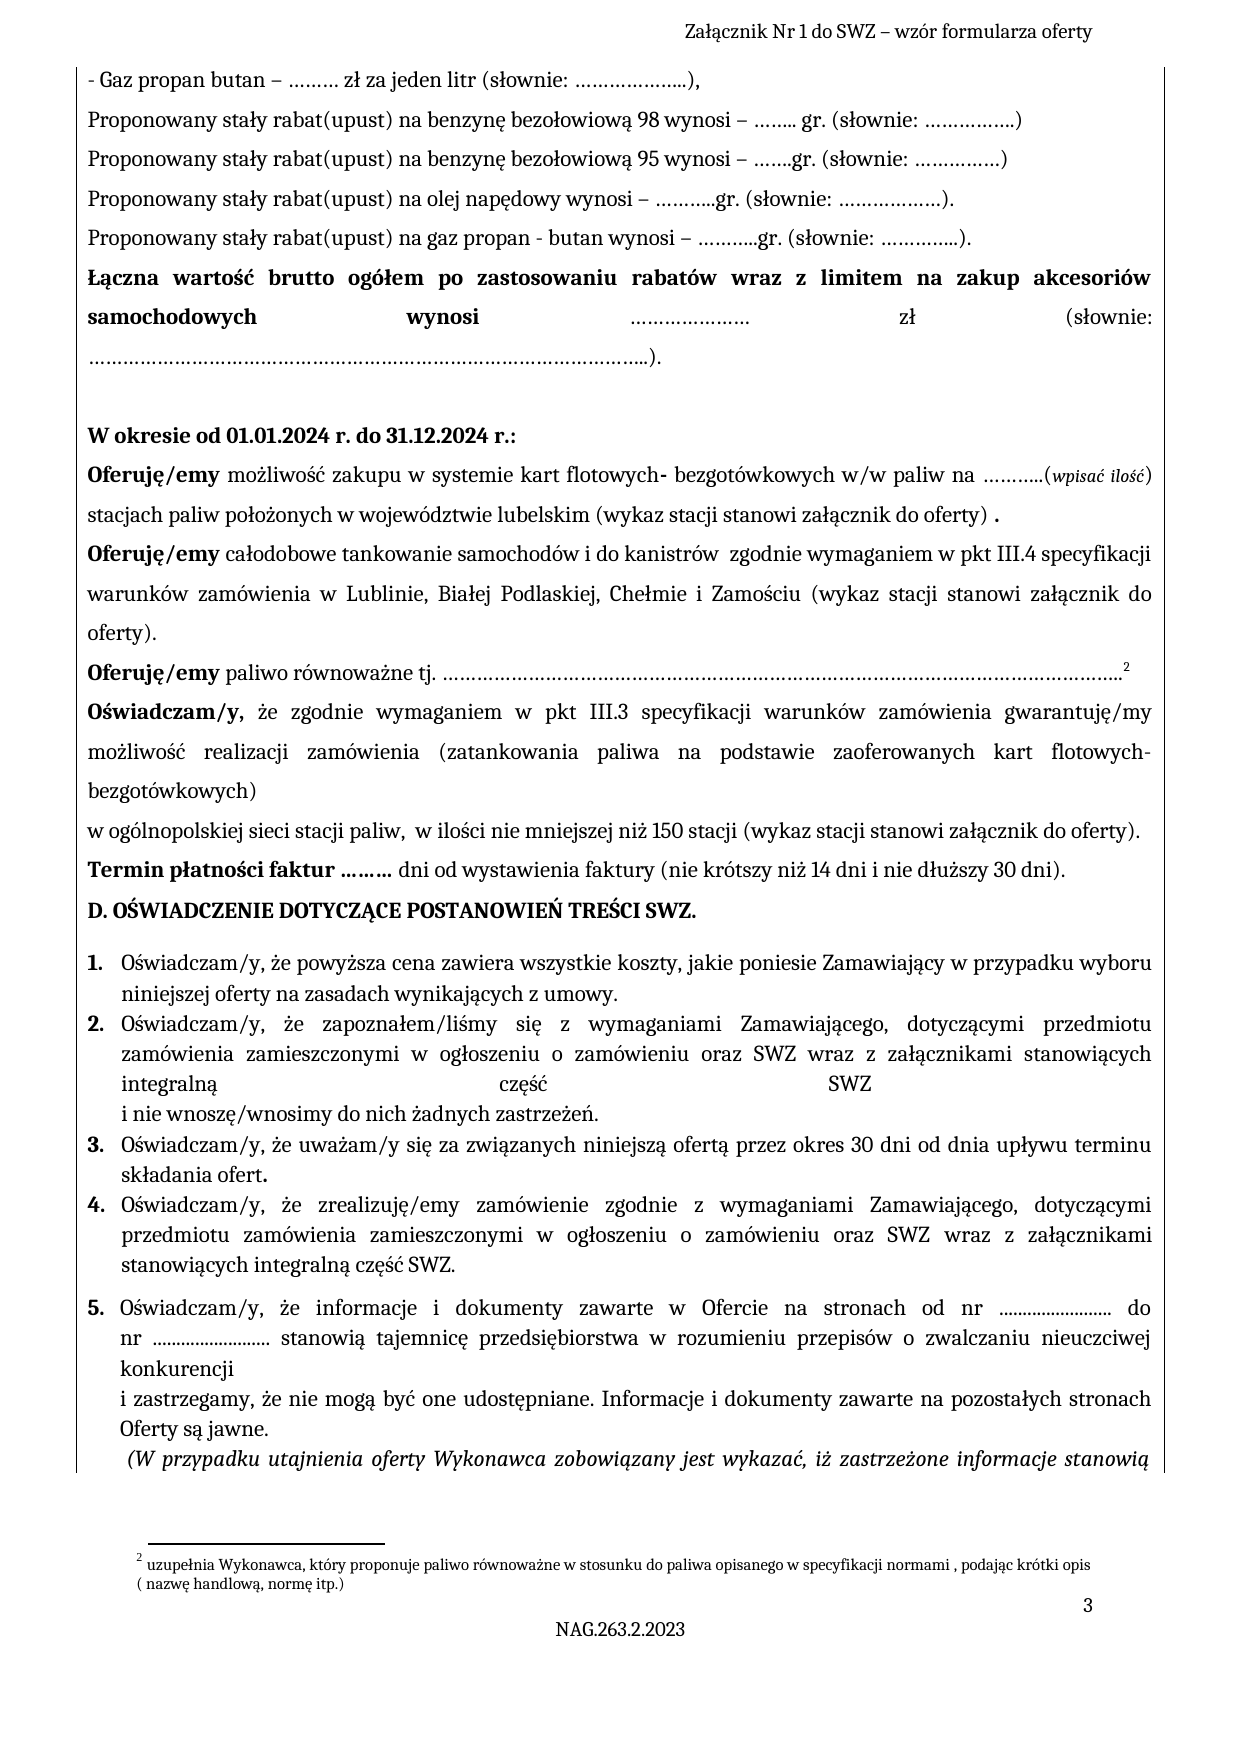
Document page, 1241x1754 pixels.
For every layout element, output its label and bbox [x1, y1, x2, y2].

table_cell [77, 67, 1164, 897]
table_cell [77, 898, 1164, 1472]
